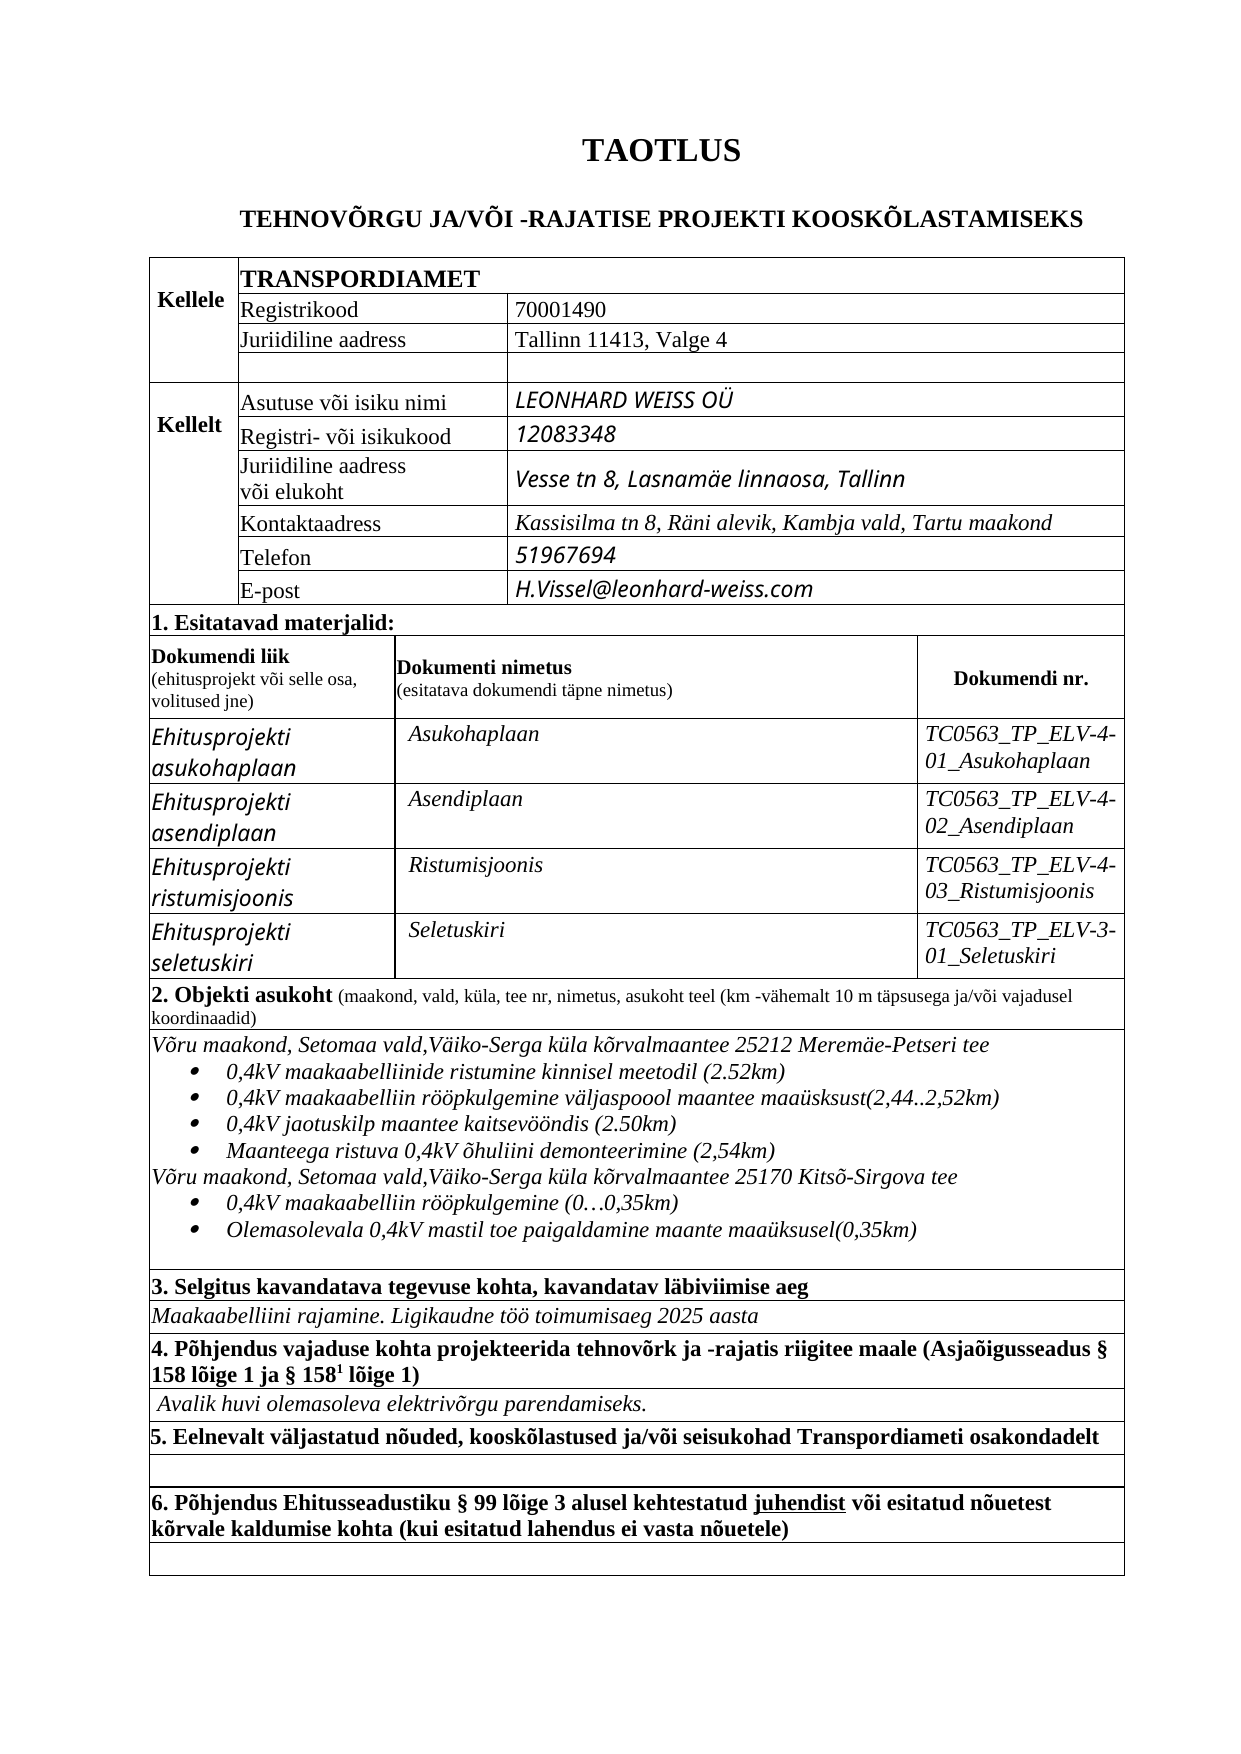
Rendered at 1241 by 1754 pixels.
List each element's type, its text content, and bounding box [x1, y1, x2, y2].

table_cell 2. Objekti asukoht (maakond, vald, küla, tee nr, nimetus, asukoht teel (km -vähemalt 10 m täpsusega ja/või vajadusel koordinaadid) [150, 979, 1124, 1029]
table_cell Maakaabelliini rajamine. Ligikaudne töö toimumisaeg 2025 aasta [150, 1301, 1124, 1333]
table_cell Juriidiline aadress või elukoht [239, 451, 507, 505]
table_cell Dokumendi nr. [918, 636, 1124, 718]
table_cell Ristumisjoonis [396, 849, 917, 913]
table_cell Asutuse või isiku nimi [239, 383, 507, 416]
table_cell TC0563_TP_ELV-4-03_Ristumisjoonis [918, 849, 1124, 913]
table_cell Kellelt [150, 383, 238, 604]
table_cell TC0563_TP_ELV-4-01_Asukohaplaan [918, 719, 1124, 783]
table_cell Dokumenti nimetus (esitatava dokumendi täpne nimetus) [396, 636, 917, 718]
table_cell Asukohaplaan [396, 719, 917, 783]
table_cell 6. Põhjendus Ehitusseadustiku § 99 lõige 3 alusel kehtestatud juhendist või esitatud nõuetest kõrvale kaldumise kohta (kui esitatud lahendus ei vasta nõuetele) [150, 1488, 1124, 1542]
table_cell Ehitusprojekti asendiplaan [150, 784, 394, 848]
table_cell [150, 1543, 1124, 1574]
table_cell Registrikood [239, 294, 507, 322]
table_cell Ehitusprojekti ristumisjoonis [150, 849, 394, 913]
table_cell [239, 353, 507, 382]
table_cell Kassisilma tn 8, Räni alevik, Kambja vald, Tartu maakond [508, 506, 1124, 536]
table_cell TC0563_TP_ELV-3-01_Seletuskiri [918, 914, 1124, 978]
table_cell 12083348 [508, 417, 1124, 449]
table_cell Dokumendi liik (ehitusprojekt või selle osa, volitused jne) [150, 636, 394, 718]
table_cell 70001490 [508, 294, 1124, 322]
table_cell H.Vissel@leonhard-weiss.com [508, 571, 1124, 604]
table_cell Ehitusprojekti asukohaplaan [150, 719, 394, 783]
table_cell Asendiplaan [396, 784, 917, 848]
text TAOTLUS [177, 130, 1146, 168]
table_header TRANSPORDIAMET [239, 258, 1124, 293]
table_cell Võru maakond, Setomaa vald,Väiko-Serga küla kõrvalmaantee 25212 Meremäe-Petseri tee 0,4kV maakaabelliinide ristumine kinnisel meetodil (2.52km) 0,4kV maakaabelliin rööpkulgemine väljaspoool maantee maaüsksust(2,44..2,52km) 0,4kV jaotuskilp maantee kaitsevööndis (2.50km) Maanteega ristuva 0,4kV õhuliini demonteerimine (2,54km) Võru maakond, Setomaa vald,Väiko-Serga küla kõrvalmaantee 25170 Kitsõ-Sirgova tee 0,4kV maakaabelliin rööpkulgemine (0…0,35km) Olemasolevala 0,4kV mastil toe paigaldamine maante maaüksusel(0,35km) [150, 1030, 1124, 1268]
table_cell [508, 353, 1124, 382]
table_cell Registri- või isikukood [239, 417, 507, 449]
table_cell [150, 1455, 1124, 1486]
table_cell Seletuskiri [396, 914, 917, 978]
table_cell Avalik huvi olemasoleva elektrivõrgu parendamiseks. [150, 1389, 1124, 1421]
table_cell 4. Põhjendus vajaduse kohta projekteerida tehnovõrk ja -rajatis riigitee maale (Asjaõigusseadus § 158 lõige 1 ja § 1581 lõige 1) [150, 1334, 1124, 1388]
table_cell Juriidiline aadress [239, 324, 507, 352]
table_cell 3. Selgitus kavandatava tegevuse kohta, kavandatav läbiviimise aeg [150, 1270, 1124, 1300]
table_cell Tallinn 11413, Valge 4 [508, 324, 1124, 352]
table_cell E-post [239, 571, 507, 604]
text TEHNOVÕRGU JA/VÕI -RAJATISE PROJEKTI KOOSKÕLASTAMISEKS [177, 204, 1146, 233]
table_cell Vesse tn 8, Lasnamäe linnaosa, Tallinn [508, 451, 1124, 505]
table_cell 1. Esitatavad materjalid: [150, 605, 1124, 635]
table_cell TC0563_TP_ELV-4-02_Asendiplaan [918, 784, 1124, 848]
table_cell 5. Eelnevalt väljastatud nõuded, kooskõlastused ja/või seisukohad Transpordiameti osakondadelt [150, 1422, 1124, 1453]
table_cell Kontaktaadress [239, 506, 507, 536]
table_header Kellele [150, 258, 238, 382]
table_cell LEONHARD WEISS OÜ [508, 383, 1124, 416]
table_cell 51967694 [508, 537, 1124, 570]
table_cell Ehitusprojekti seletuskiri [150, 914, 394, 978]
table_cell Telefon [239, 537, 507, 570]
